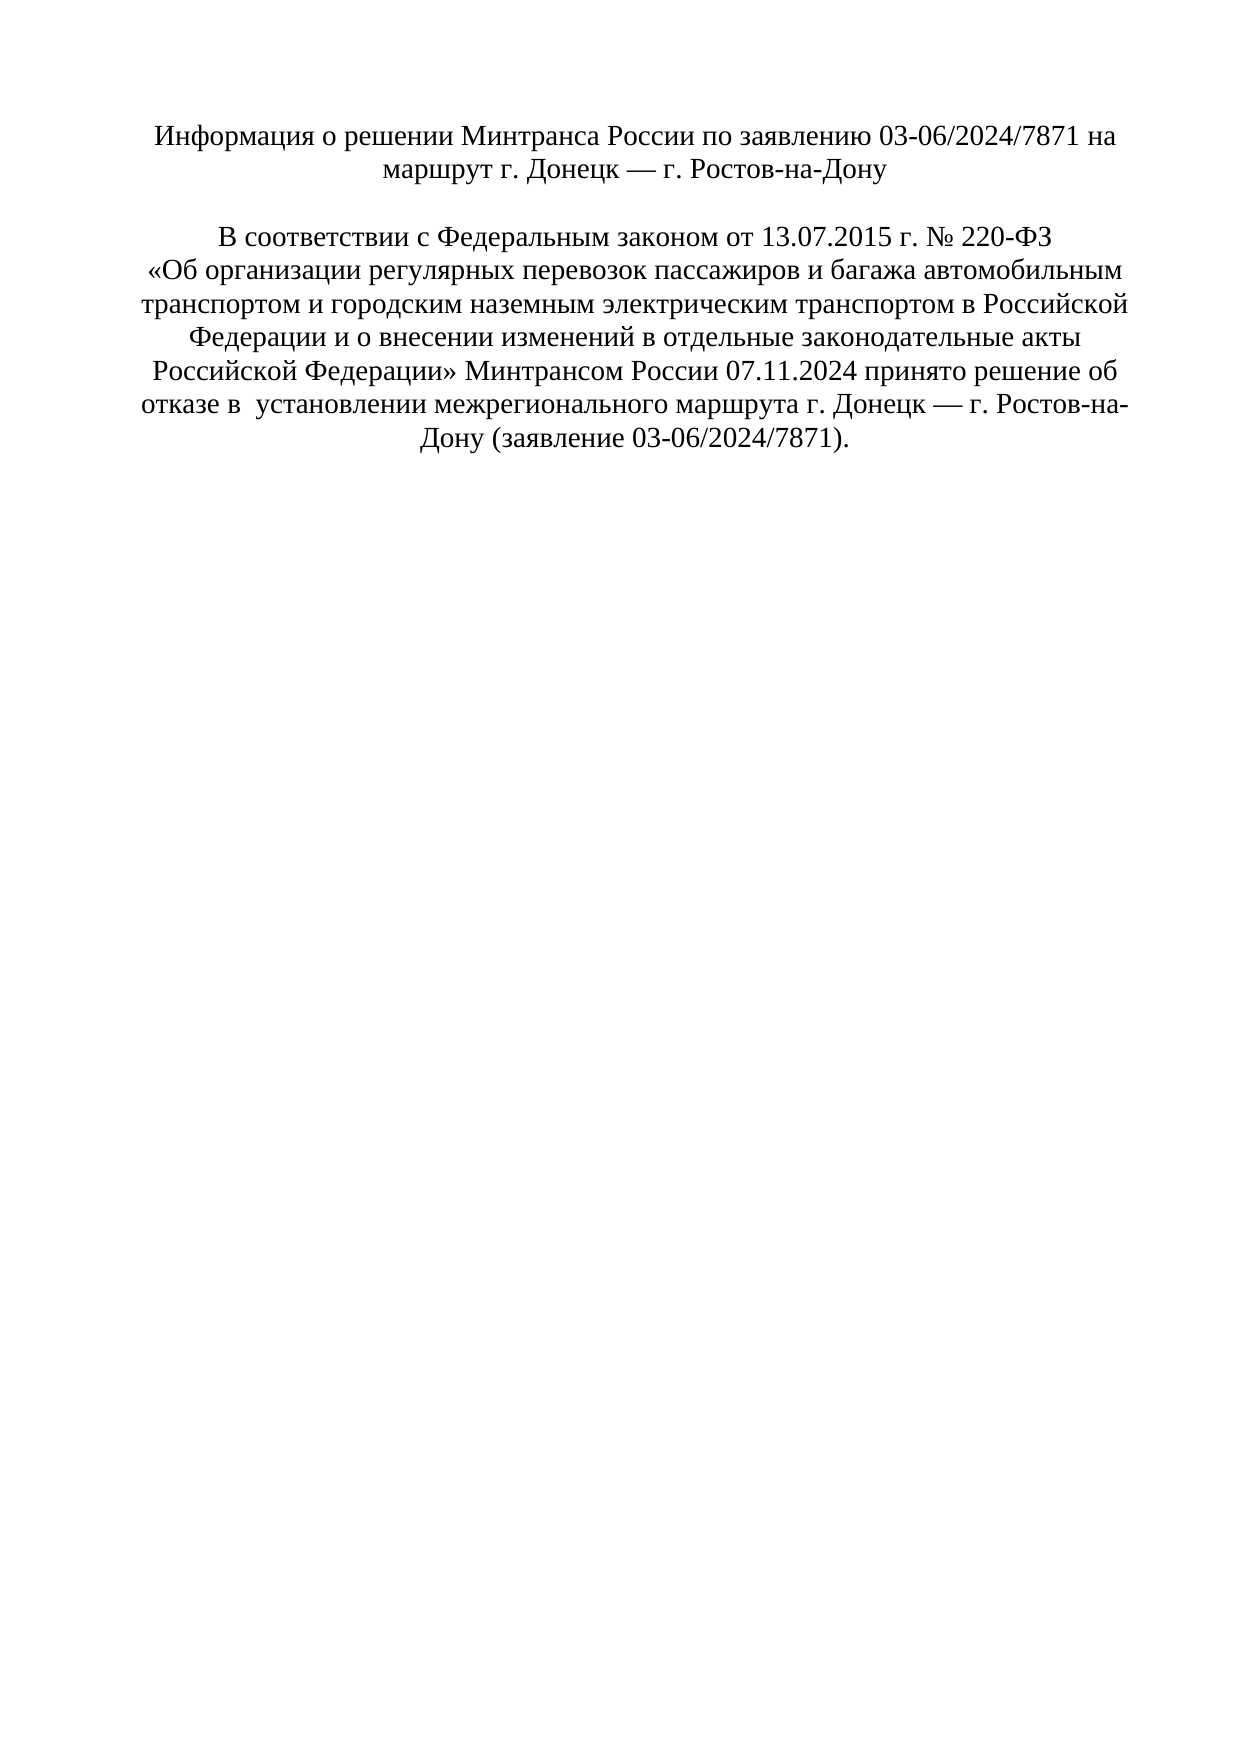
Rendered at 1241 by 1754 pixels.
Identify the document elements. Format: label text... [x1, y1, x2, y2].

text В соответствии с Федеральным законом от 13.07.2015 г. № 220-ФЗ «Об организации регулярных перевозок пассажиров и багажа автомобильным транспортом и городским наземным электрическим транспортом в Российской Федерации и о внесении изменений в отдельные законодательные акты Российской Федерации» Минтрансом России 07.11.2024 принято решение об отказе в установлении межрегионального маршрута г. Донецк — г. Ростов-на-Дону (заявление 03-06/2024/7871). [118, 219, 1152, 453]
text Информация о решении Минтранса России по заявлению 03-06/2024/7871 на маршрут г. Донецк — г. Ростов-на-Дону [118, 118, 1152, 185]
